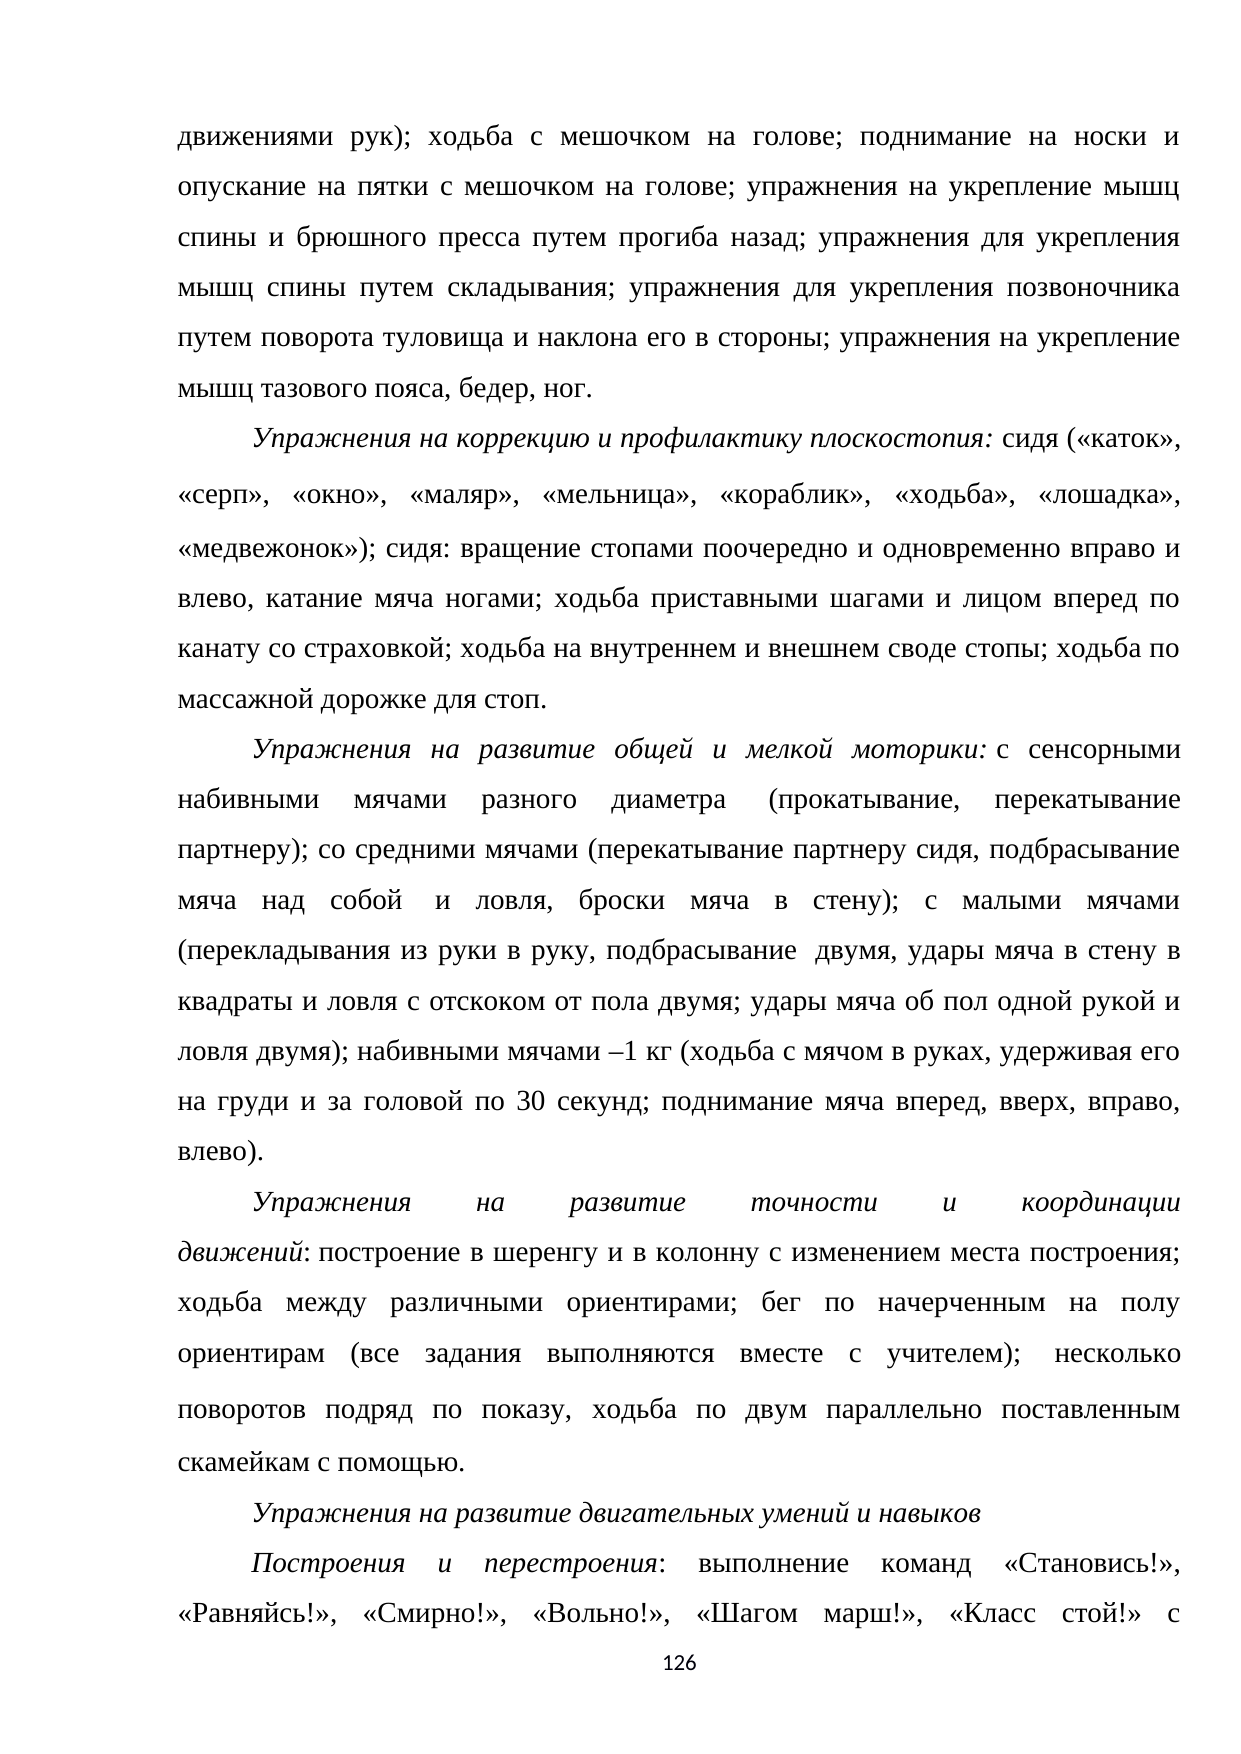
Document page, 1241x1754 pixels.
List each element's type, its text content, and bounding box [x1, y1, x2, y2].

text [177, 1545, 1181, 1629]
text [177, 118, 1181, 403]
text Упражнения на развитие точности и координации движений: построение в шеренгу и в колонну с изменением места построения; ходьба между различными ориентирами; бег по начерченным на полу ориентирам (все задания выполняются вместе с учителем); несколько поворотов подряд по показу, ходьба по двум параллельно поставленным скамейкам с помощью. [177, 1184, 1181, 1478]
text Упражнения на развитие общей и мелкой моторики: с сенсорными набивными мячами разного диаметра (прокатывание, перекатывание партнеру); со средними мячами (перекатывание партнеру сидя, подбрасывание мяча над собой и ловля, броски мяча в стену); с малыми мячами (перекладывания из руки в руку, подбрасывание двумя, удары мяча в стену в квадраты и ловля с отскоком от пола двумя; удары мяча об пол одной рукой и ловля двумя); набивными мячами –1 кг (ходьба с мячом в руках, удерживая его на груди и за головой по 30 секунд; поднимание мяча вперед, вверх, вправо, влево). [177, 731, 1181, 1167]
text Упражнения на коррекцию и профилактику плоскостопия: сидя («каток», «серп», «окно», «маляр», «мельница», «кораблик», «ходьба», «лошадка», «медвежонок»); сидя: вращение стопами поочередно и одновременно вправо и влево, катание мяча ногами; ходьба приставными шагами и лицом вперед по канату со страховкой; ходьба на внутреннем и внешнем своде стопы; ходьба по массажной дорожке для стоп. [177, 420, 1181, 714]
text Упражнения на развитие двигательных умений и навыков [177, 1495, 1181, 1528]
